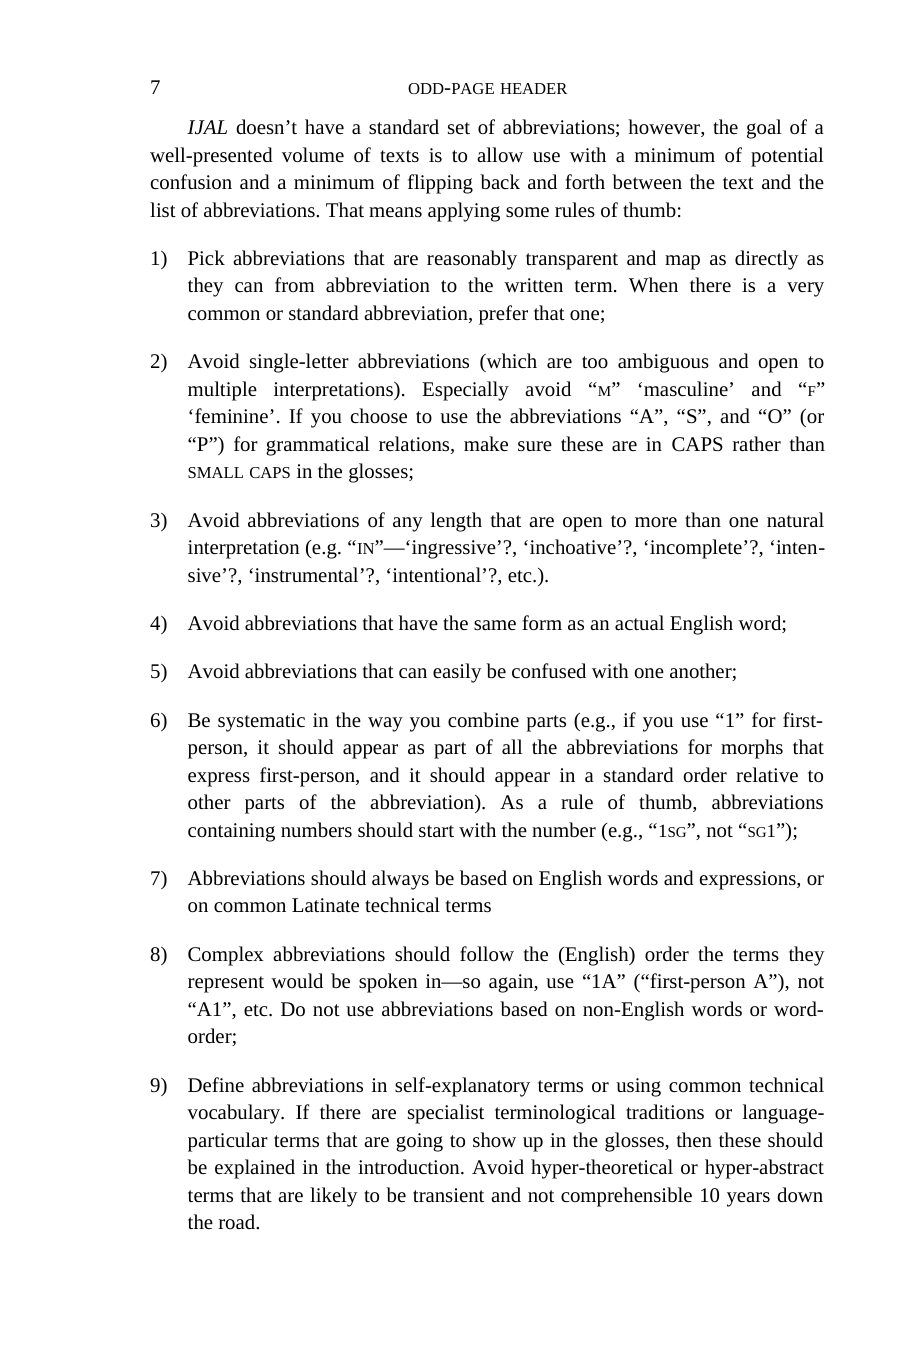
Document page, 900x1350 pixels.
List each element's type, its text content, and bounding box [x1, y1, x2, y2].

list Abbreviations should always be based on English words and expressions, or on common Latinate technical terms [150, 863, 825, 918]
list Avoid abbreviations of any length that are open to more than one natural interpretation (e.g. “in”—‘ingressive’?, ‘inchoative’?, ‘incomplete’?, ‘intensive’?, ‘instrumental’?, ‘intentional’?, etc.). [150, 505, 825, 587]
list Avoid abbreviations that can easily be confused with one another; [150, 657, 825, 684]
list Complex abbreviations should follow the (English) order the terms they represent would be spoken in—so again, use “1A” (“first-person A”), not “A1”, etc. Do not use abbreviations based on non-English words or word-order; [150, 939, 825, 1049]
list Avoid single-letter abbreviations (which are too ambiguous and open to multiple interpretations). Especially avoid “m” ‘masculine’ and “f” ‘feminine’. If you choose to use the abbreviations “A”, “S”, and “O” (or “P”) for grammatical relations, make sure these are in caps rather than small caps in the glosses; [150, 347, 825, 484]
list Avoid abbreviations that have the same form as an actual English word; [150, 608, 825, 636]
list Pick abbreviations that are reasonably transparent and map as directly as they can from abbreviation to the written term. When there is a very common or standard abbreviation, prefer that one; [150, 243, 825, 326]
list Define abbreviations in self-explanatory terms or using common technical vocabulary. If there are specialist terminological traditions or language-particular terms that are going to show up in the glosses, then these should be explained in the introduction. Avoid hyper-theoretical or hyper-abstract terms that are likely to be transient and not comprehensible 10 years down the road. [150, 1070, 825, 1235]
list Be systematic in the way you combine parts (e.g., if you use “1” for first-person, it should appear as part of all the abbreviations for morphs that express first-person, and it should appear in a standard order relative to other parts of the abbreviation). As a rule of thumb, abbreviations containing numbers should start with the number (e.g., “1sg”, not “sg1”); [150, 705, 825, 842]
text IJAL doesn’t have a standard set of abbreviations; however, the goal of a well-presented volume of texts is to allow use with a minimum of potential confusion and a minimum of flipping back and forth between the text and the list of abbreviations. That means applying some rules of thumb: [150, 112, 825, 222]
